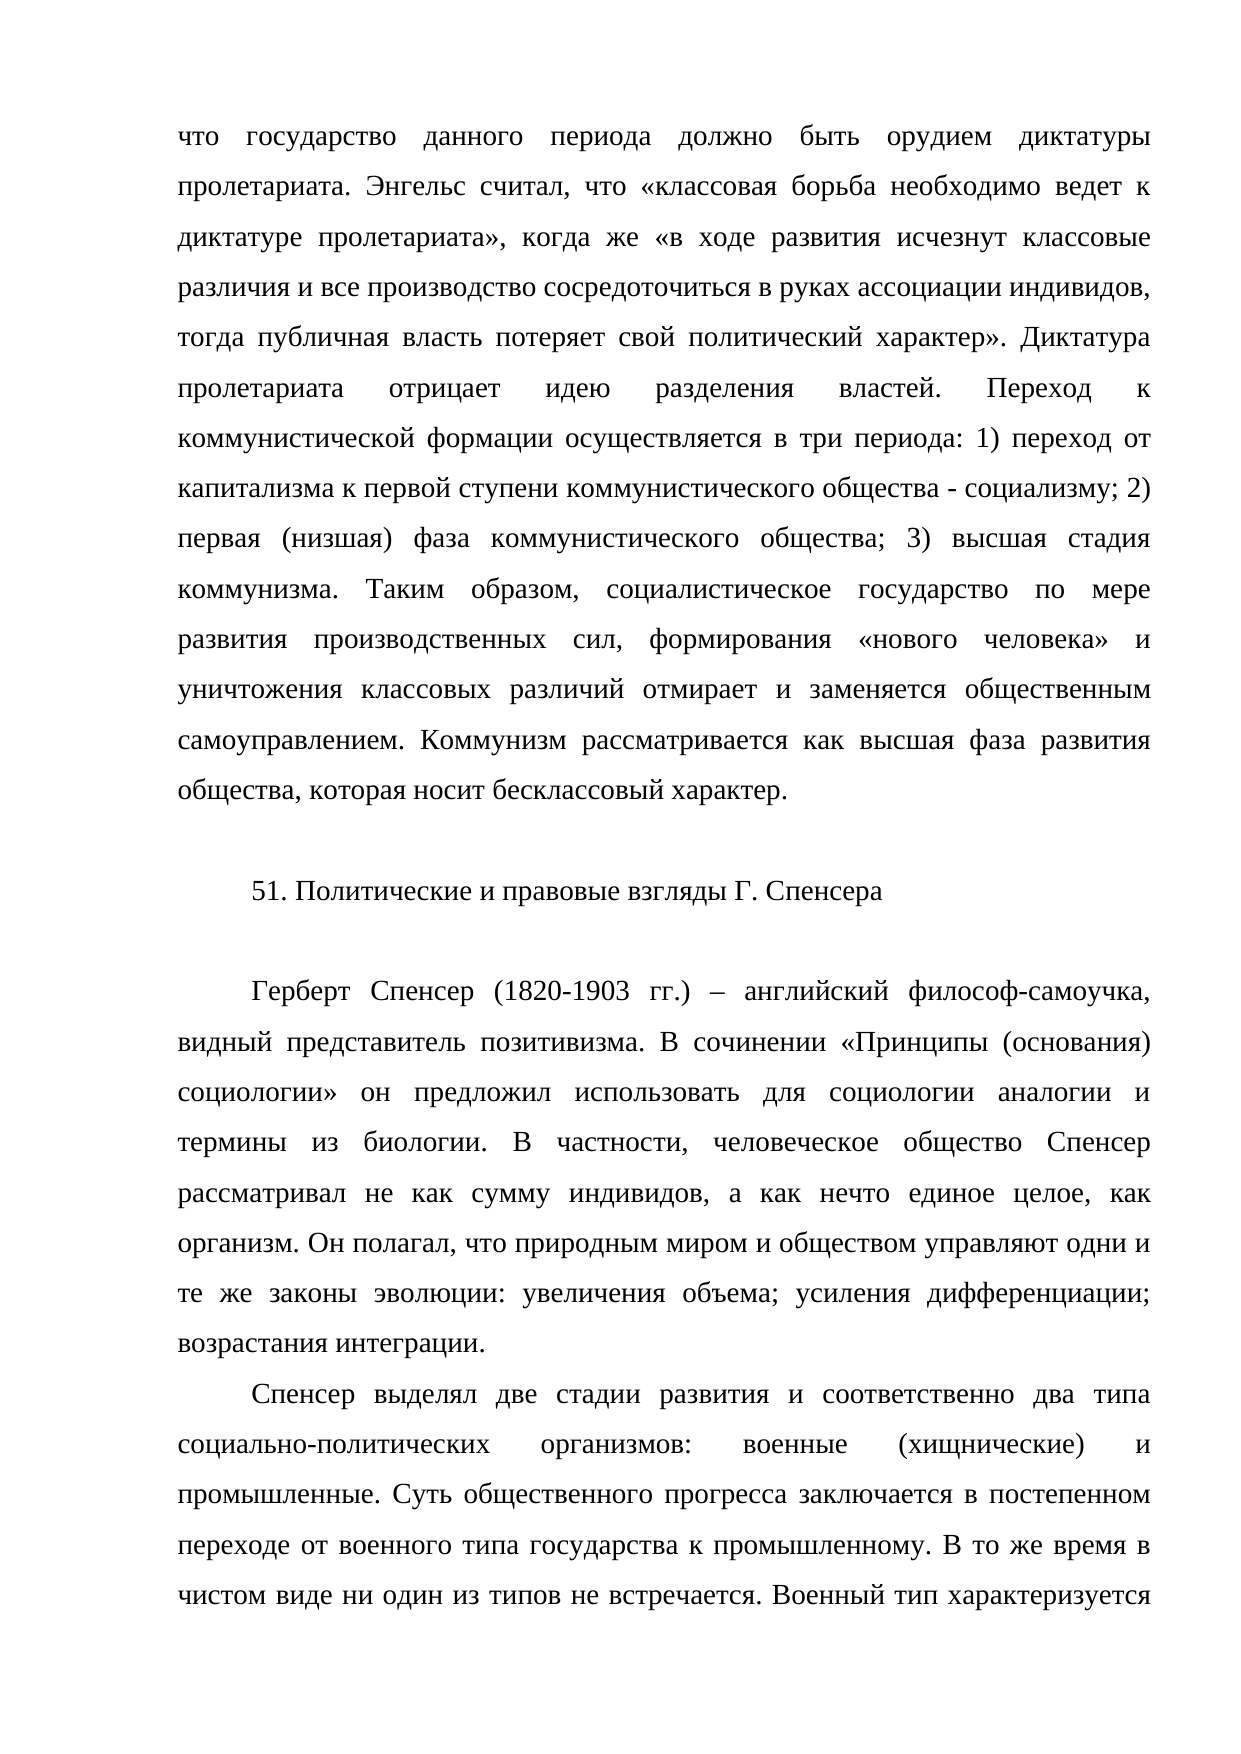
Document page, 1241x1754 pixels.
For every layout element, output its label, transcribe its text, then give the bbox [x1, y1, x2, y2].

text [177, 118, 1152, 806]
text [177, 1376, 1152, 1611]
text 51. Политические и правовые взгляды Г. Спенсера [177, 873, 1152, 906]
text Герберт Спенсер (1820-1903 гг.) – английский философ-самоучка, видный представитель позитивизма. В сочинении «Принципы (основания) социологии» он предложил использовать для социологии аналогии и термины из биологии. В частности, человеческое общество Спенсер рассматривал не как сумму индивидов, а как нечто единое целое, как организм. Он полагал, что природным миром и обществом управляют одни и те же законы эволюции: увеличения объема; усиления дифференциации; возрастания интеграции. [177, 973, 1152, 1359]
